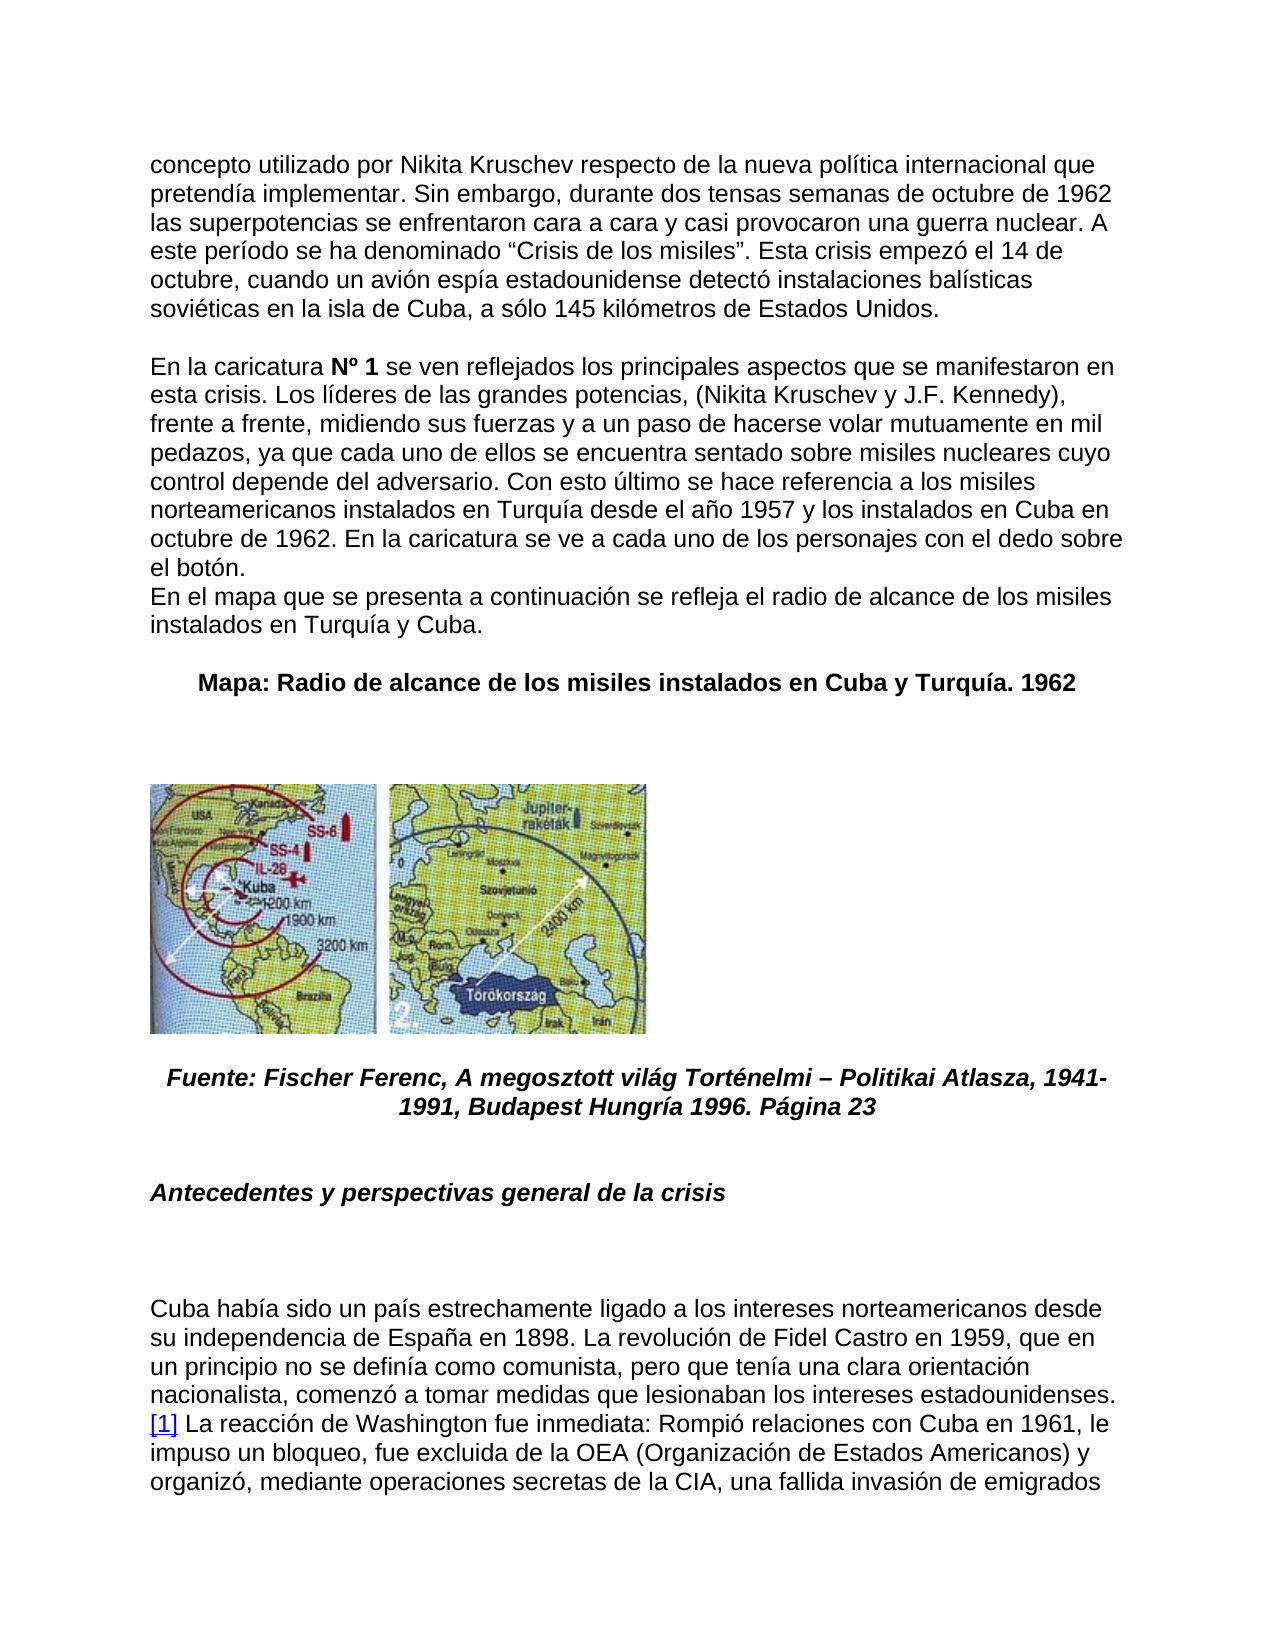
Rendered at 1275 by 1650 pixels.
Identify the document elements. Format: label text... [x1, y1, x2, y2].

text Mapa: Radio de alcance de los misiles instalados en Cuba y Turquía. 1962 [150, 668, 1125, 697]
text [150, 150, 1125, 322]
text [150, 1294, 1125, 1495]
text En la caricatura Nº 1 se ven reflejados los principales aspectos que se manifestaron en esta crisis. Los líderes de las grandes potencias, (Nikita Kruschev y J.F. Kennedy), frente a frente, midiendo sus fuerzas y a un paso de hacerse volar mutuamente en mil pedazos, ya que cada uno de ellos se encuentra sentado sobre misiles nucleares cuyo control depende del adversario. Con esto último se hace referencia a los misiles norteamericanos instalados en Turquía desde el año 1957 y los instalados en Cuba en octubre de 1962. En la caricatura se ve a cada uno de los personajes con el dedo sobre el botón. En el mapa que se presenta a continuación se refleja el radio de alcance de los misiles instalados en Turquía y Cuba. [150, 352, 1125, 639]
picture [150, 784, 651, 1034]
text Fuente: Fischer Ferenc, A megosztott világ Torténelmi – Politikai Atlasza, 1941-1991, Budapest Hungría 1996. Página 23 [150, 1063, 1125, 1120]
text Antecedentes y perspectivas general de la crisis [150, 1149, 1125, 1207]
